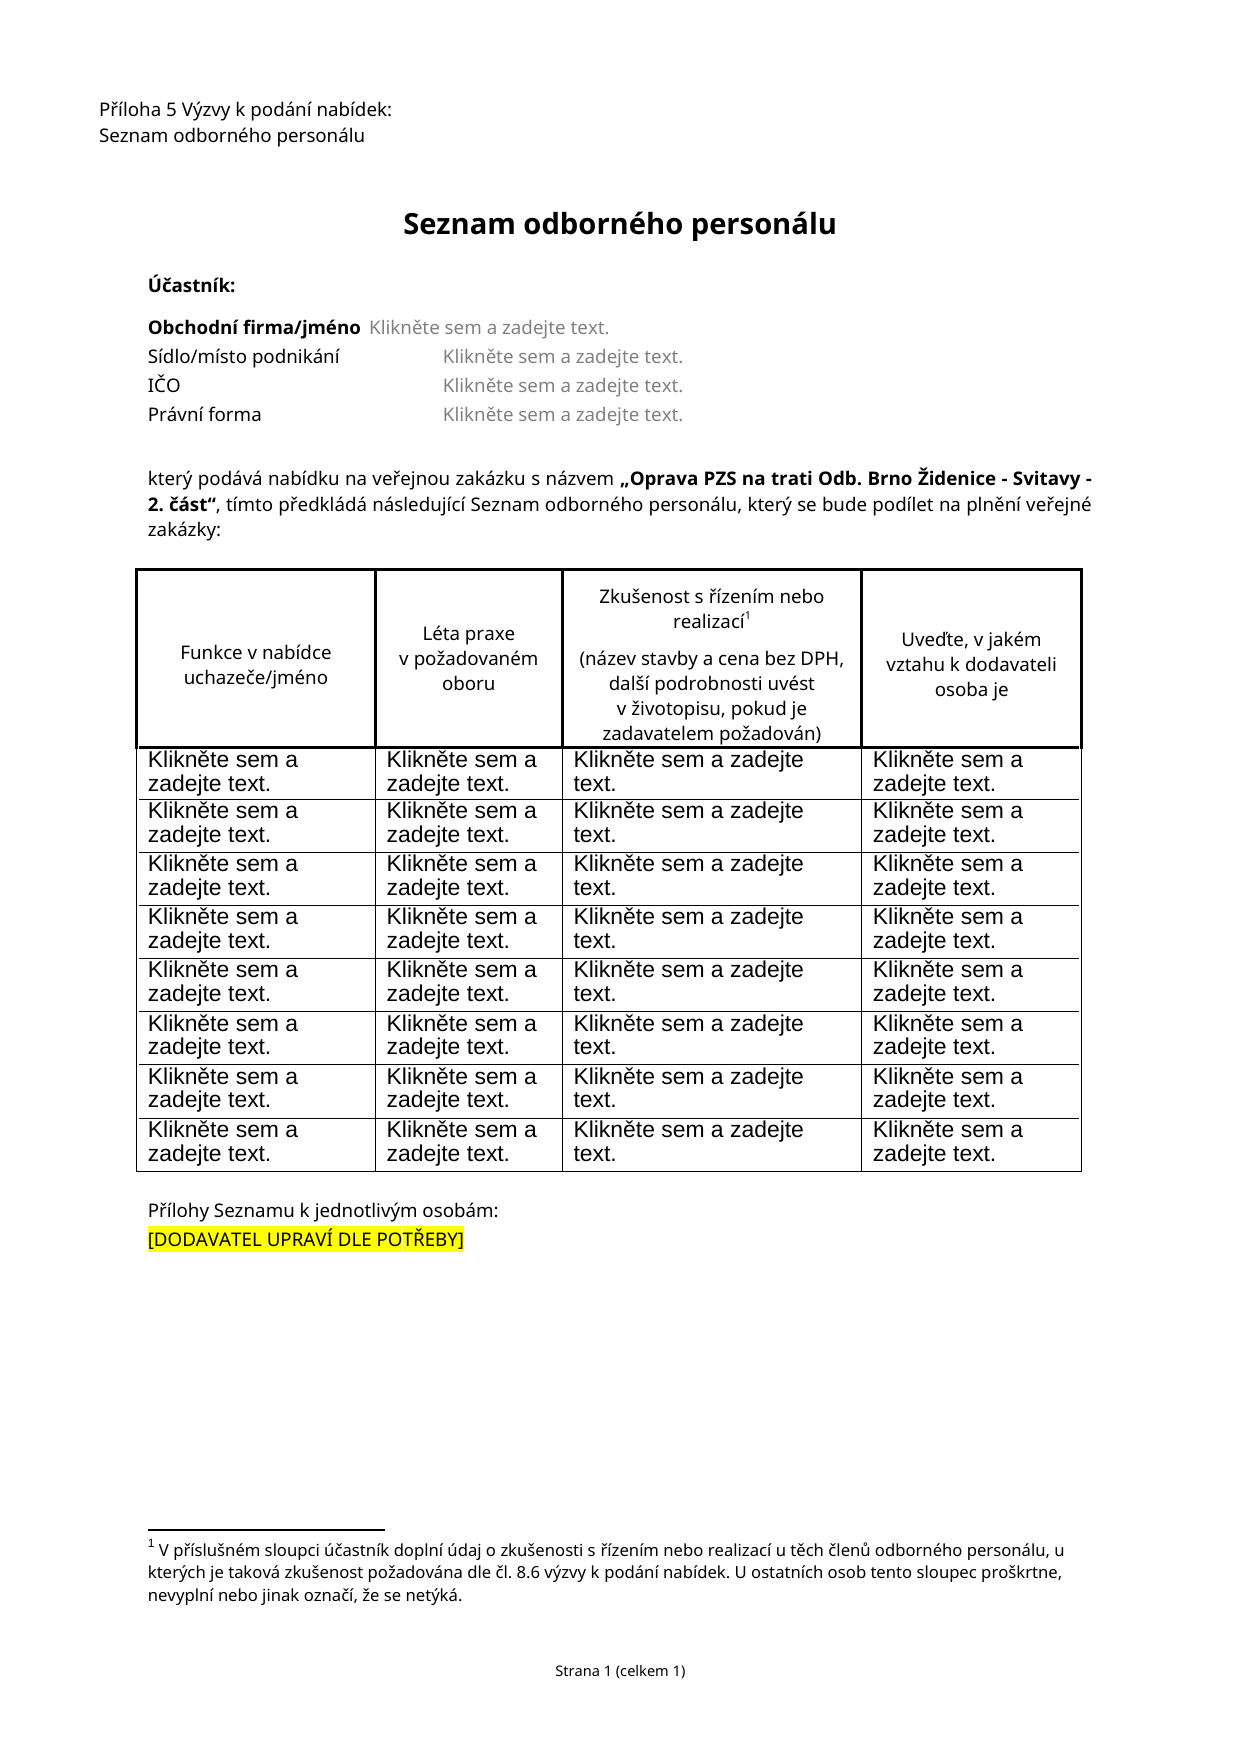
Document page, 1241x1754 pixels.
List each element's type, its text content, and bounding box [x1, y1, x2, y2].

table_header Léta praxe v požadovaném oboru [377, 571, 561, 746]
table_header Uveďte, v jakém vztahu k dodavateli osoba je [863, 571, 1080, 746]
table_header Zkušenost s řízením nebo realizací (název stavby a cena bez DPH, další podrobnosti uvést v životopisu, pokud je zadavatelem požadován) [564, 571, 860, 746]
text Sídlo/místo podnikání [148, 340, 1093, 369]
text [DODAVATEL UPRAVÍ DLE POTŘEBY] [148, 1223, 1092, 1252]
text IČO [148, 369, 1093, 398]
table_header Funkce v nabídce uchazeče/jméno [138, 571, 374, 746]
text Obchodní firma/jméno [148, 311, 1093, 340]
text Účastník: [148, 268, 1093, 299]
text Právní forma [148, 398, 1093, 427]
title Seznam odborného personálu [148, 203, 1093, 243]
text Přílohy Seznamu k jednotlivým osobám: [148, 1197, 1093, 1223]
text který podává nabídku na veřejnou zakázku s názvem „Oprava PZS na trati Odb. Brno Židenice - Svitavy - 2. část“, tímto předkládá následující Seznam odborného personálu, který se bude podílet na plnění veřejné zakázky: [148, 465, 1093, 542]
